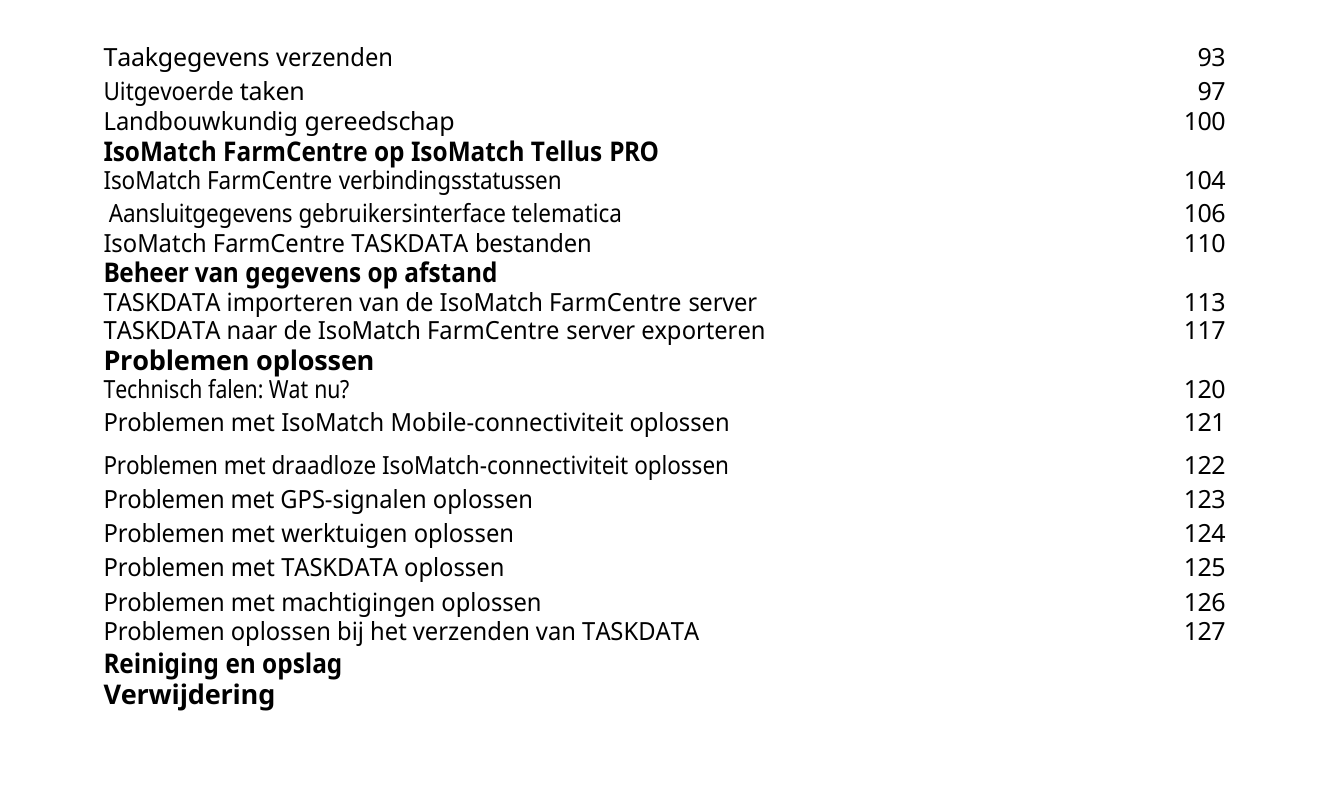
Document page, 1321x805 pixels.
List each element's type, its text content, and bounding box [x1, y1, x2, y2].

text Reiniging en opslag Verwijdering [103, 648, 463, 712]
